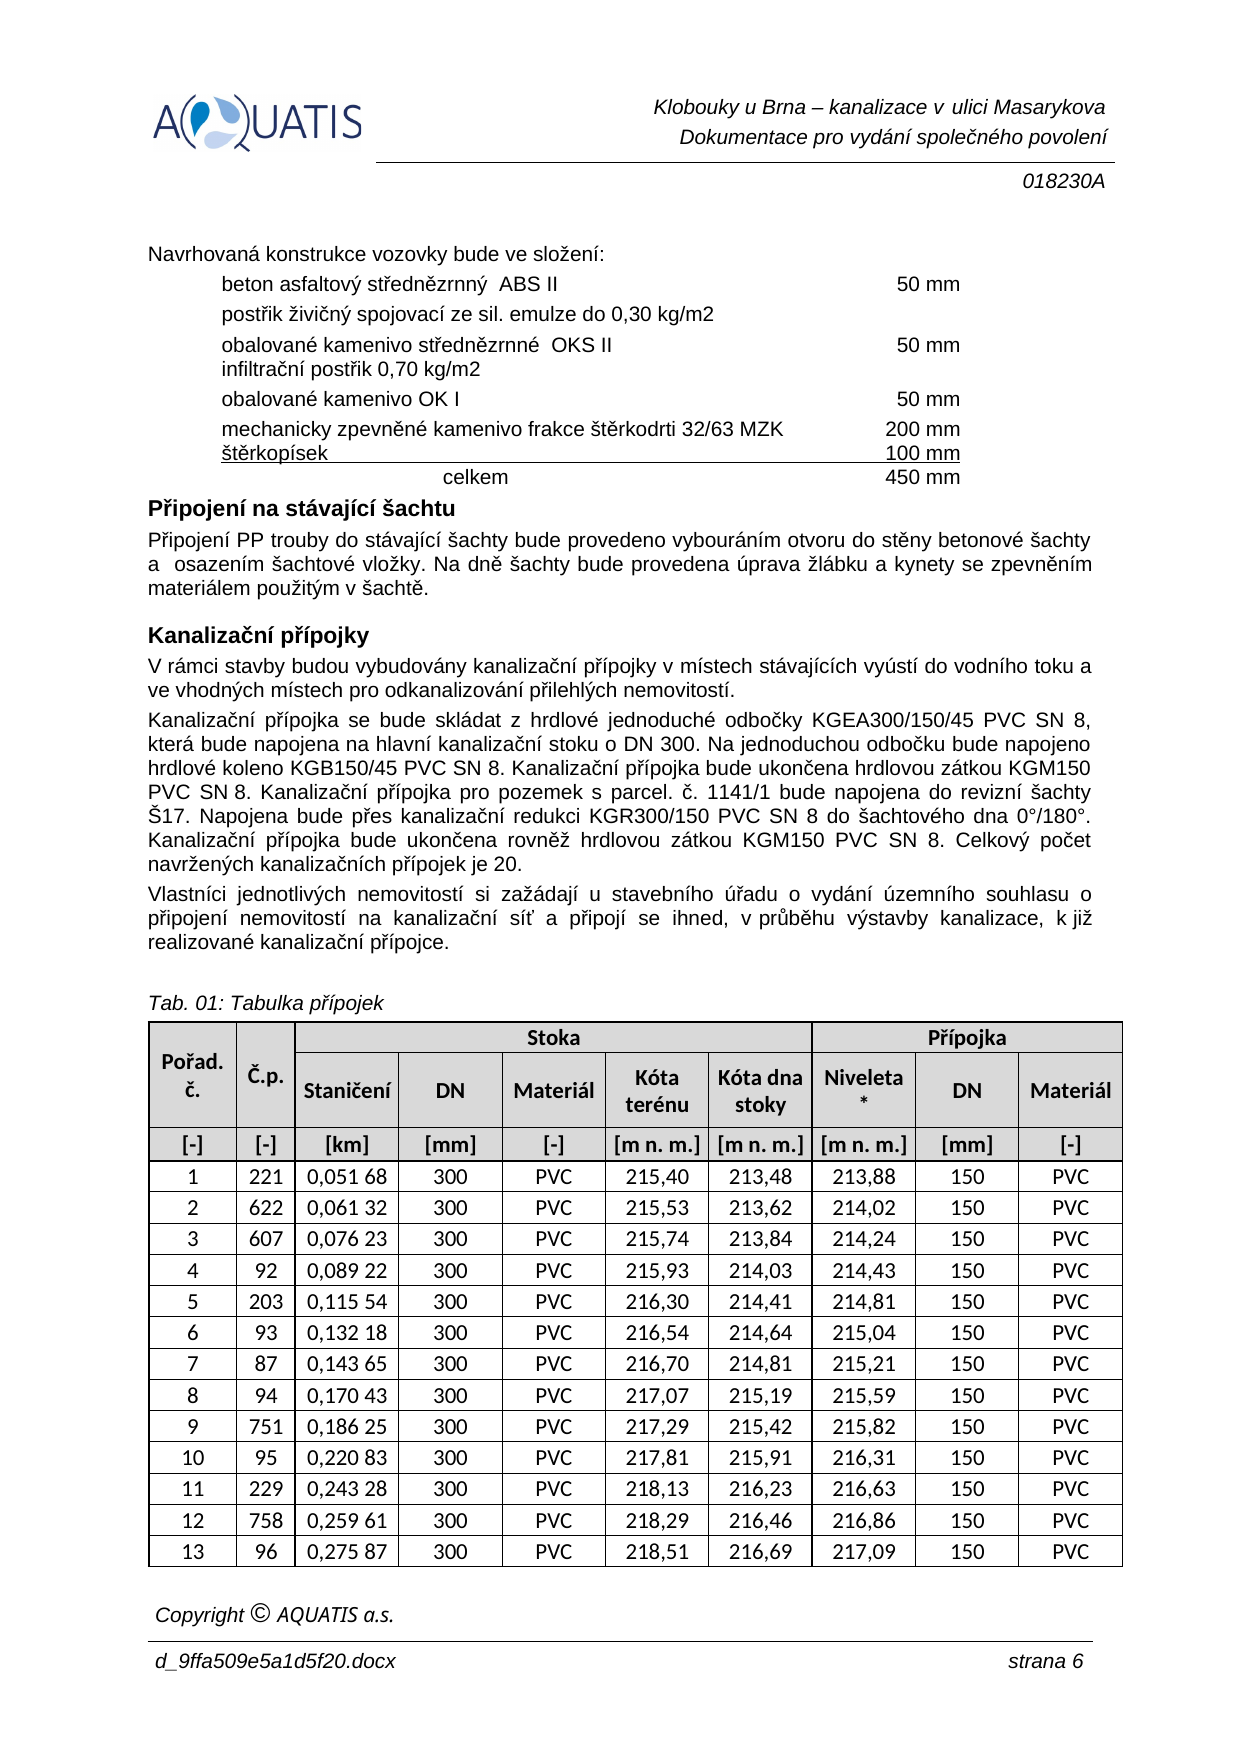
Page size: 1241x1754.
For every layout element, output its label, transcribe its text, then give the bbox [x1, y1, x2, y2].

table_cell 92 [237, 1255, 294, 1285]
table_cell [m n. m.] [709, 1128, 811, 1160]
table_cell 203 [237, 1286, 294, 1316]
table_cell 300 [399, 1255, 502, 1285]
table_cell PVC [503, 1536, 605, 1566]
text Navrhovaná konstrukce vozovky bude ve složení: [148, 242, 1092, 266]
table_cell 300 [399, 1505, 502, 1535]
table_cell 213,88 [813, 1162, 915, 1191]
table_cell 93 [237, 1317, 294, 1347]
text obalované kamenivo OK I [148, 387, 1092, 411]
table_cell 213,62 [709, 1192, 811, 1222]
table_cell 5 [150, 1286, 236, 1316]
table_header Stoka [296, 1023, 811, 1052]
table_cell 215,42 [709, 1411, 811, 1441]
table_cell PVC [1019, 1224, 1122, 1254]
table_cell 9 [150, 1411, 236, 1441]
picture [153, 94, 362, 152]
table_cell 218,51 [606, 1536, 708, 1566]
table_cell 150 [916, 1286, 1018, 1316]
table_cell 622 [237, 1192, 294, 1222]
table_cell 218,29 [606, 1505, 708, 1535]
table_cell 150 [916, 1192, 1018, 1222]
table_cell 216,86 [813, 1505, 915, 1535]
text štěrkopísek [148, 441, 1092, 465]
table_cell PVC [1019, 1380, 1122, 1410]
table_cell 0,243 28 [296, 1474, 398, 1504]
table_cell PVC [503, 1411, 605, 1441]
text obalované kamenivo střednězrnné OKS II infiltrační postřik 0,70 kg/m2 [148, 332, 1092, 380]
table_cell 150 [916, 1536, 1018, 1566]
table_cell 12 [150, 1505, 236, 1535]
table_cell 214,02 [813, 1192, 915, 1222]
table_cell 300 [399, 1380, 502, 1410]
table_cell 300 [399, 1349, 502, 1379]
table_cell 214,81 [709, 1349, 811, 1379]
table_cell [m n. m.] [813, 1128, 915, 1160]
table_cell [m n. m.] [606, 1128, 708, 1160]
table_cell PVC [1019, 1317, 1122, 1347]
table_cell 300 [399, 1411, 502, 1441]
table_cell [mm] [399, 1128, 502, 1160]
table_cell PVC [1019, 1255, 1122, 1285]
table_cell 216,63 [813, 1474, 915, 1504]
table_cell 216,54 [606, 1317, 708, 1347]
table_cell PVC [1019, 1411, 1122, 1441]
table_cell PVC [503, 1442, 605, 1472]
table_cell PVC [503, 1380, 605, 1410]
table_cell 96 [237, 1536, 294, 1566]
table_cell 150 [916, 1317, 1018, 1347]
table_cell DN [916, 1053, 1018, 1127]
table_cell 150 [916, 1224, 1018, 1254]
table_cell 3 [150, 1224, 236, 1254]
table_cell 4 [150, 1255, 236, 1285]
table_cell 300 [399, 1286, 502, 1316]
table_cell 0,186 25 [296, 1411, 398, 1441]
table_cell 216,70 [606, 1349, 708, 1379]
table_cell 214,64 [709, 1317, 811, 1347]
table_cell PVC [1019, 1349, 1122, 1379]
text Tab. 01: Tabulka přípojek [148, 991, 1092, 1014]
table_cell PVC [503, 1255, 605, 1285]
table_cell 300 [399, 1474, 502, 1504]
table_cell PVC [503, 1474, 605, 1504]
table_cell 2 [150, 1192, 236, 1222]
table_cell Staničení [296, 1053, 398, 1127]
table_cell 215,93 [606, 1255, 708, 1285]
table_cell [-] [1019, 1128, 1122, 1160]
table_cell 217,09 [813, 1536, 915, 1566]
table_cell 216,46 [709, 1505, 811, 1535]
table_cell 216,69 [709, 1536, 811, 1566]
table_cell 214,81 [813, 1286, 915, 1316]
table_header Č.p. [237, 1023, 294, 1127]
table_cell 215,40 [606, 1162, 708, 1191]
table_cell 214,41 [709, 1286, 811, 1316]
table_cell 214,03 [709, 1255, 811, 1285]
table_cell PVC [503, 1224, 605, 1254]
table_cell 300 [399, 1192, 502, 1222]
table_cell 300 [399, 1224, 502, 1254]
text Kanalizační přípojky [148, 622, 1092, 648]
table_cell [-] [503, 1128, 605, 1160]
table_cell 215,91 [709, 1442, 811, 1472]
table_cell PVC [503, 1162, 605, 1191]
table_cell [mm] [916, 1128, 1018, 1160]
table_cell 0,143 65 [296, 1349, 398, 1379]
table_cell 215,59 [813, 1380, 915, 1410]
table_cell 0,132 18 [296, 1317, 398, 1347]
table_cell 215,04 [813, 1317, 915, 1347]
table_cell 0,259 61 [296, 1505, 398, 1535]
table_cell 0,115 54 [296, 1286, 398, 1316]
table_cell PVC [503, 1505, 605, 1535]
table_cell 300 [399, 1317, 502, 1347]
table_cell 607 [237, 1224, 294, 1254]
text V rámci stavby budou vybudovány kanalizační přípojky v místech stávajících vyústí do vodního toku a ve vhodných místech pro odkanalizování přilehlých nemovitostí. [148, 654, 1092, 702]
table_cell 215,19 [709, 1380, 811, 1410]
table_cell PVC [503, 1286, 605, 1316]
table_cell 6 [150, 1317, 236, 1347]
table_cell 215,82 [813, 1411, 915, 1441]
table_cell Kóta dna stoky [709, 1053, 811, 1127]
text Připojení na stávající šachtu [148, 495, 1092, 521]
table_cell 10 [150, 1442, 236, 1472]
table_cell 0,089 22 [296, 1255, 398, 1285]
table_cell 217,07 [606, 1380, 708, 1410]
table_cell 0,170 43 [296, 1380, 398, 1410]
table_cell Kóta terénu [606, 1053, 708, 1127]
table_header Pořad. č. [150, 1023, 236, 1127]
table_cell PVC [503, 1192, 605, 1222]
table_cell 0,051 68 [296, 1162, 398, 1191]
table_cell 0,061 32 [296, 1192, 398, 1222]
table_cell 300 [399, 1162, 502, 1191]
table_cell PVC [503, 1317, 605, 1347]
table_cell 214,24 [813, 1224, 915, 1254]
table_cell DN [399, 1053, 502, 1127]
table_cell 8 [150, 1380, 236, 1410]
table_cell 217,29 [606, 1411, 708, 1441]
text celkem [148, 465, 1092, 489]
text beton asfaltový střednězrnný ABS II [148, 272, 1092, 296]
table_cell Materiál [503, 1053, 605, 1127]
table_cell 300 [399, 1442, 502, 1472]
table_cell 150 [916, 1349, 1018, 1379]
text Kanalizační přípojka se bude skládat z hrdlové jednoduché odbočky KGEA300/150/45 PVC SN 8, která bude napojena na hlavní kanalizační stoku o DN 300. Na jednoduchou odbočku bude napojeno hrdlové koleno KGB150/45 PVC SN 8. Kanalizační přípojka bude ukončena hrdlovou zátkou KGM150 PVC SN 8. Kanalizační přípojka pro pozemek s parcel. č. 1141/1 bude napojena do revizní šachty Š17. Napojena bude přes kanalizační redukci KGR300/150 PVC SN 8 do šachtového dna 0°/180°. Kanalizační přípojka bude ukončena rovněž hrdlovou zátkou KGM150 PVC SN 8. Celkový počet navržených kanalizačních přípojek je 20. [148, 708, 1092, 876]
table_cell 0,275 87 [296, 1536, 398, 1566]
table_cell 215,21 [813, 1349, 915, 1379]
table_cell PVC [503, 1349, 605, 1379]
table_cell 7 [150, 1349, 236, 1379]
table_cell 214,43 [813, 1255, 915, 1285]
table_cell 150 [916, 1411, 1018, 1441]
table_cell 218,13 [606, 1474, 708, 1504]
table_cell 11 [150, 1474, 236, 1504]
table_cell 751 [237, 1411, 294, 1441]
table_cell 221 [237, 1162, 294, 1191]
table_cell 0,076 23 [296, 1224, 398, 1254]
text mechanicky zpevněné kamenivo frakce štěrkodrti 32/63 MZK [148, 417, 1092, 441]
table_cell 150 [916, 1162, 1018, 1191]
table_cell PVC [1019, 1536, 1122, 1566]
table_cell 13 [150, 1536, 236, 1566]
table_cell 216,30 [606, 1286, 708, 1316]
table_cell PVC [1019, 1192, 1122, 1222]
table_cell 94 [237, 1380, 294, 1410]
table_cell 1 [150, 1162, 236, 1191]
table_cell 150 [916, 1505, 1018, 1535]
table_cell 213,84 [709, 1224, 811, 1254]
table_cell PVC [1019, 1442, 1122, 1472]
table_cell 216,31 [813, 1442, 915, 1472]
table_cell Niveleta * [813, 1053, 915, 1127]
text Vlastníci jednotlivých nemovitostí si zažádají u stavebního úřadu o vydání územního souhlasu o připojení nemovitostí na kanalizační síť a připojí se ihned, v průběhu výstavby kanalizace, k již realizované kanalizační přípojce. [148, 882, 1092, 954]
table_cell [-] [237, 1128, 294, 1160]
text Připojení PP trouby do stávající šachty bude provedeno vybouráním otvoru do stěny betonové šachty a osazením šachtové vložky. Na dně šachty bude provedena úprava žlábku a kynety se zpevněním materiálem použitým v šachtě. [148, 527, 1092, 599]
table_cell PVC [1019, 1162, 1122, 1191]
table_cell PVC [1019, 1474, 1122, 1504]
table_cell 87 [237, 1349, 294, 1379]
table_cell 758 [237, 1505, 294, 1535]
table_header Přípojka [813, 1023, 1122, 1052]
table_cell Materiál [1019, 1053, 1122, 1127]
table_cell 216,23 [709, 1474, 811, 1504]
table_cell 215,53 [606, 1192, 708, 1222]
table_cell 0,220 83 [296, 1442, 398, 1472]
table_cell 150 [916, 1474, 1018, 1504]
text postřik živičný spojovací ze sil. emulze do 0,30 kg/m2 [148, 302, 1092, 326]
table_cell 150 [916, 1442, 1018, 1472]
table_cell 217,81 [606, 1442, 708, 1472]
table_cell 300 [399, 1536, 502, 1566]
table_cell [km] [296, 1128, 398, 1160]
table_cell 213,48 [709, 1162, 811, 1191]
table_cell 229 [237, 1474, 294, 1504]
table_cell 95 [237, 1442, 294, 1472]
table_cell [-] [150, 1128, 236, 1160]
table_cell 150 [916, 1255, 1018, 1285]
table_cell 150 [916, 1380, 1018, 1410]
table_cell 215,74 [606, 1224, 708, 1254]
table_cell PVC [1019, 1505, 1122, 1535]
table_cell PVC [1019, 1286, 1122, 1316]
